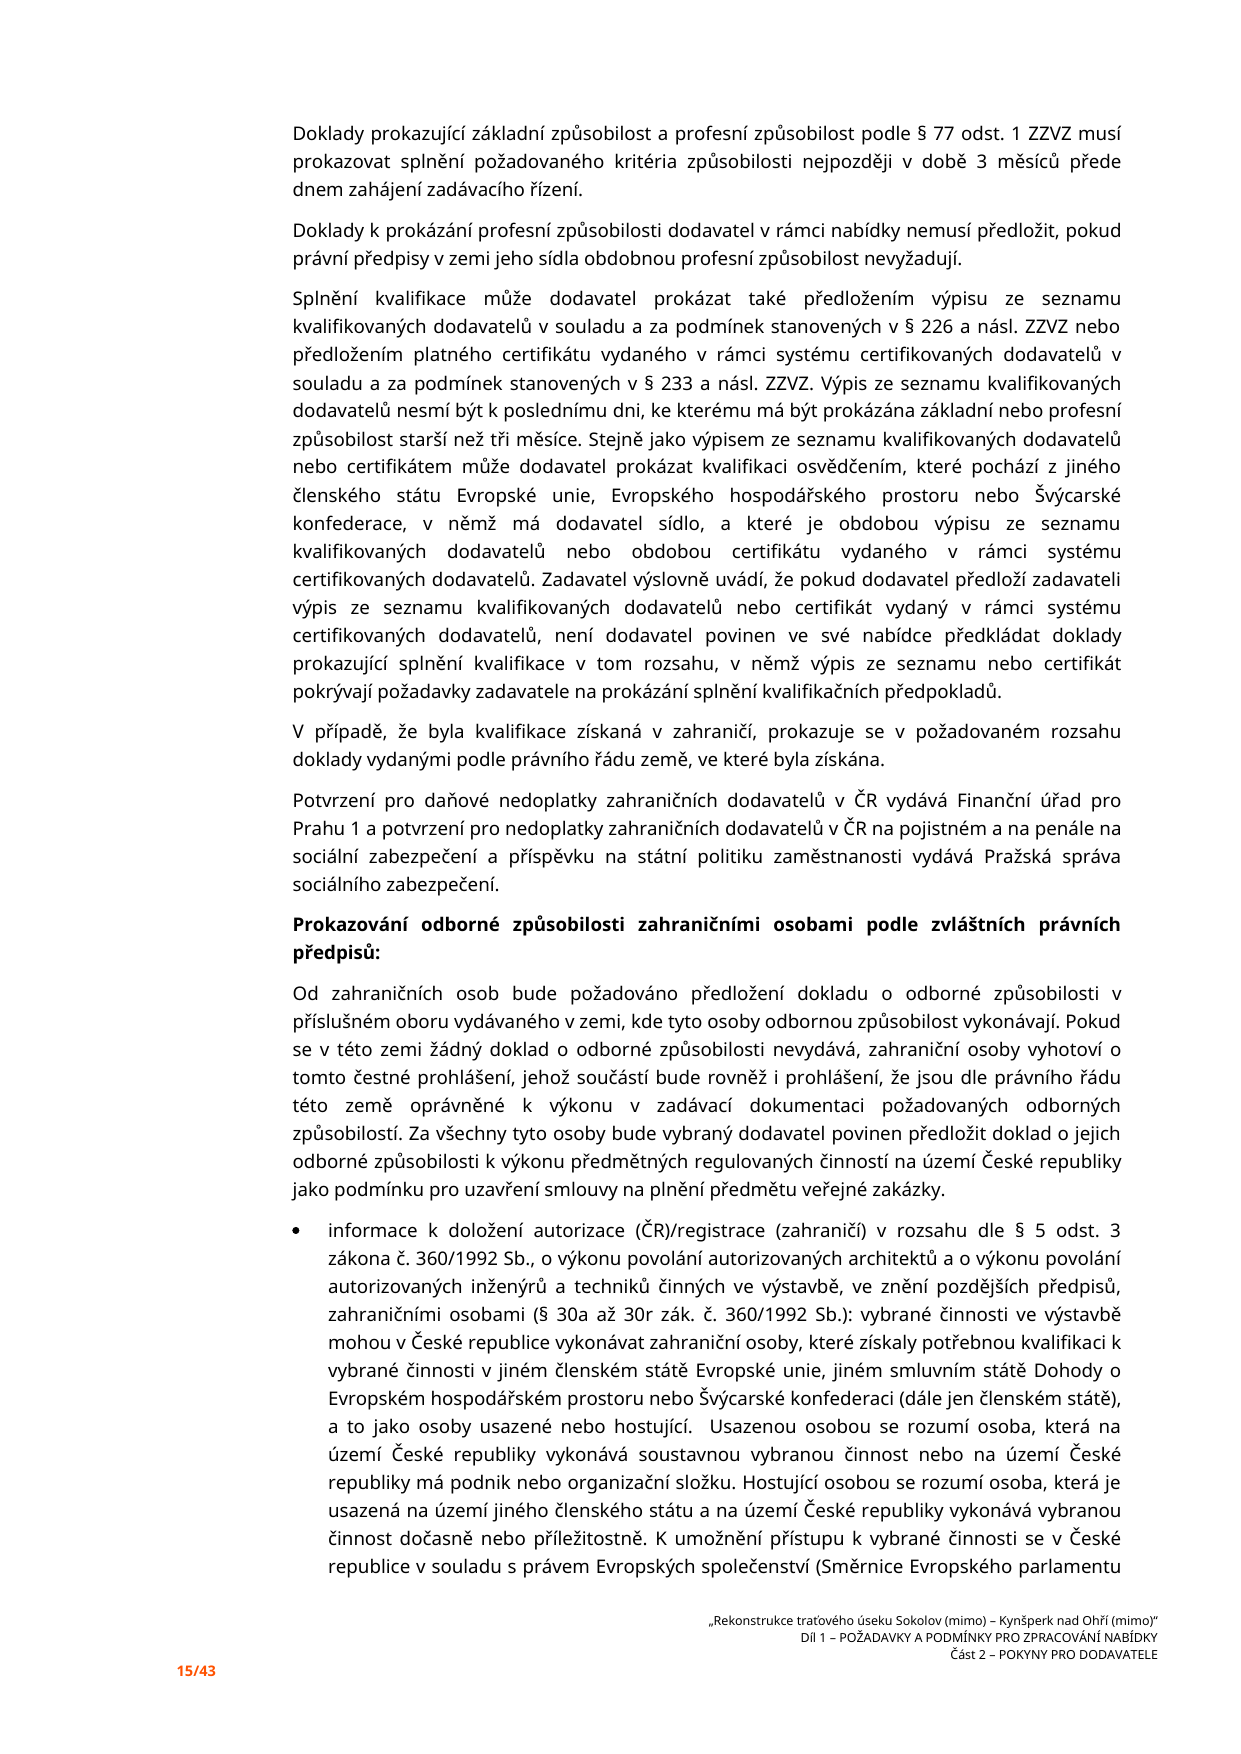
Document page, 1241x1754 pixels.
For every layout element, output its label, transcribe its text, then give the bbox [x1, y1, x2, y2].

text Doklady prokazující základní způsobilost a profesní způsobilost podle § 77 odst. 1 ZZVZ musí prokazovat splnění požadovaného kritéria způsobilosti nejpozději v době 3 měsíců přede dnem zahájení zadávacího řízení. [292, 121, 1122, 202]
text V případě, že byla kvalifikace získaná v zahraničí, prokazuje se v požadovaném rozsahu doklady vydanými podle právního řádu země, ve které byla získána. [292, 718, 1122, 772]
text Od zahraničních osob bude požadováno předložení dokladu o odborné způsobilosti v příslušném oboru vydávaného v zemi, kde tyto osoby odbornou způsobilost vykonávají. Pokud se v této zemi žádný doklad o odborné způsobilosti nevydává, zahraniční osoby vyhotoví o tomto čestné prohlášení, jehož součástí bude rovněž i prohlášení, že jsou dle právního řádu této země oprávněné k výkonu v zadávací dokumentaci požadovaných odborných způsobilostí. Za všechny tyto osoby bude vybraný dodavatel povinen předložit doklad o jejich odborné způsobilosti k výkonu předmětných regulovaných činností na území České republiky jako podmínku pro uzavření smlouvy na plnění předmětu veřejné zakázky. [292, 980, 1122, 1202]
text Splnění kvalifikace může dodavatel prokázat také předložením výpisu ze seznamu kvalifikovaných dodavatelů v souladu a za podmínek stanovených v § 226 a násl. ZZVZ nebo předložením platného certifikátu vydaného v rámci systému certifikovaných dodavatelů v souladu a za podmínek stanovených v § 233 a násl. ZZVZ. Výpis ze seznamu kvalifikovaných dodavatelů nesmí být k poslednímu dni, ke kterému má být prokázána základní nebo profesní způsobilost starší než tři měsíce. Stejně jako výpisem ze seznamu kvalifikovaných dodavatelů nebo certifikátem může dodavatel prokázat kvalifikaci osvědčením, které pochází z jiného členského státu Evropské unie, Evropského hospodářského prostoru nebo Švýcarské konfederace, v němž má dodavatel sídlo, a které je obdobou výpisu ze seznamu kvalifikovaných dodavatelů nebo obdobou certifikátu vydaného v rámci systému certifikovaných dodavatelů. Zadavatel výslovně uvádí, že pokud dodavatel předloží zadavateli výpis ze seznamu kvalifikovaných dodavatelů nebo certifikát vydaný v rámci systému certifikovaných dodavatelů, není dodavatel povinen ve své nabídce předkládat doklady prokazující splnění kvalifikace v tom rozsahu, v němž výpis ze seznamu nebo certifikát pokrývají požadavky zadavatele na prokázání splnění kvalifikačních předpokladů. [292, 286, 1122, 703]
text Doklady k prokázání profesní způsobilosti dodavatel v rámci nabídky nemusí předložit, pokud právní předpisy v zemi jeho sídla obdobnou profesní způsobilost nevyžadují. [292, 217, 1122, 271]
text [292, 1217, 1122, 1579]
text Prokazování odborné způsobilosti zahraničními osobami podle zvláštních právních předpisů: [292, 912, 1122, 965]
text Potvrzení pro daňové nedoplatky zahraničních dodavatelů v ČR vydává Finanční úřad pro Prahu 1 a potvrzení pro nedoplatky zahraničních dodavatelů v ČR na pojistném a na penále na sociální zabezpečení a příspěvku na státní politiku zaměstnanosti vydává Pražská správa sociálního zabezpečení. [292, 787, 1122, 897]
